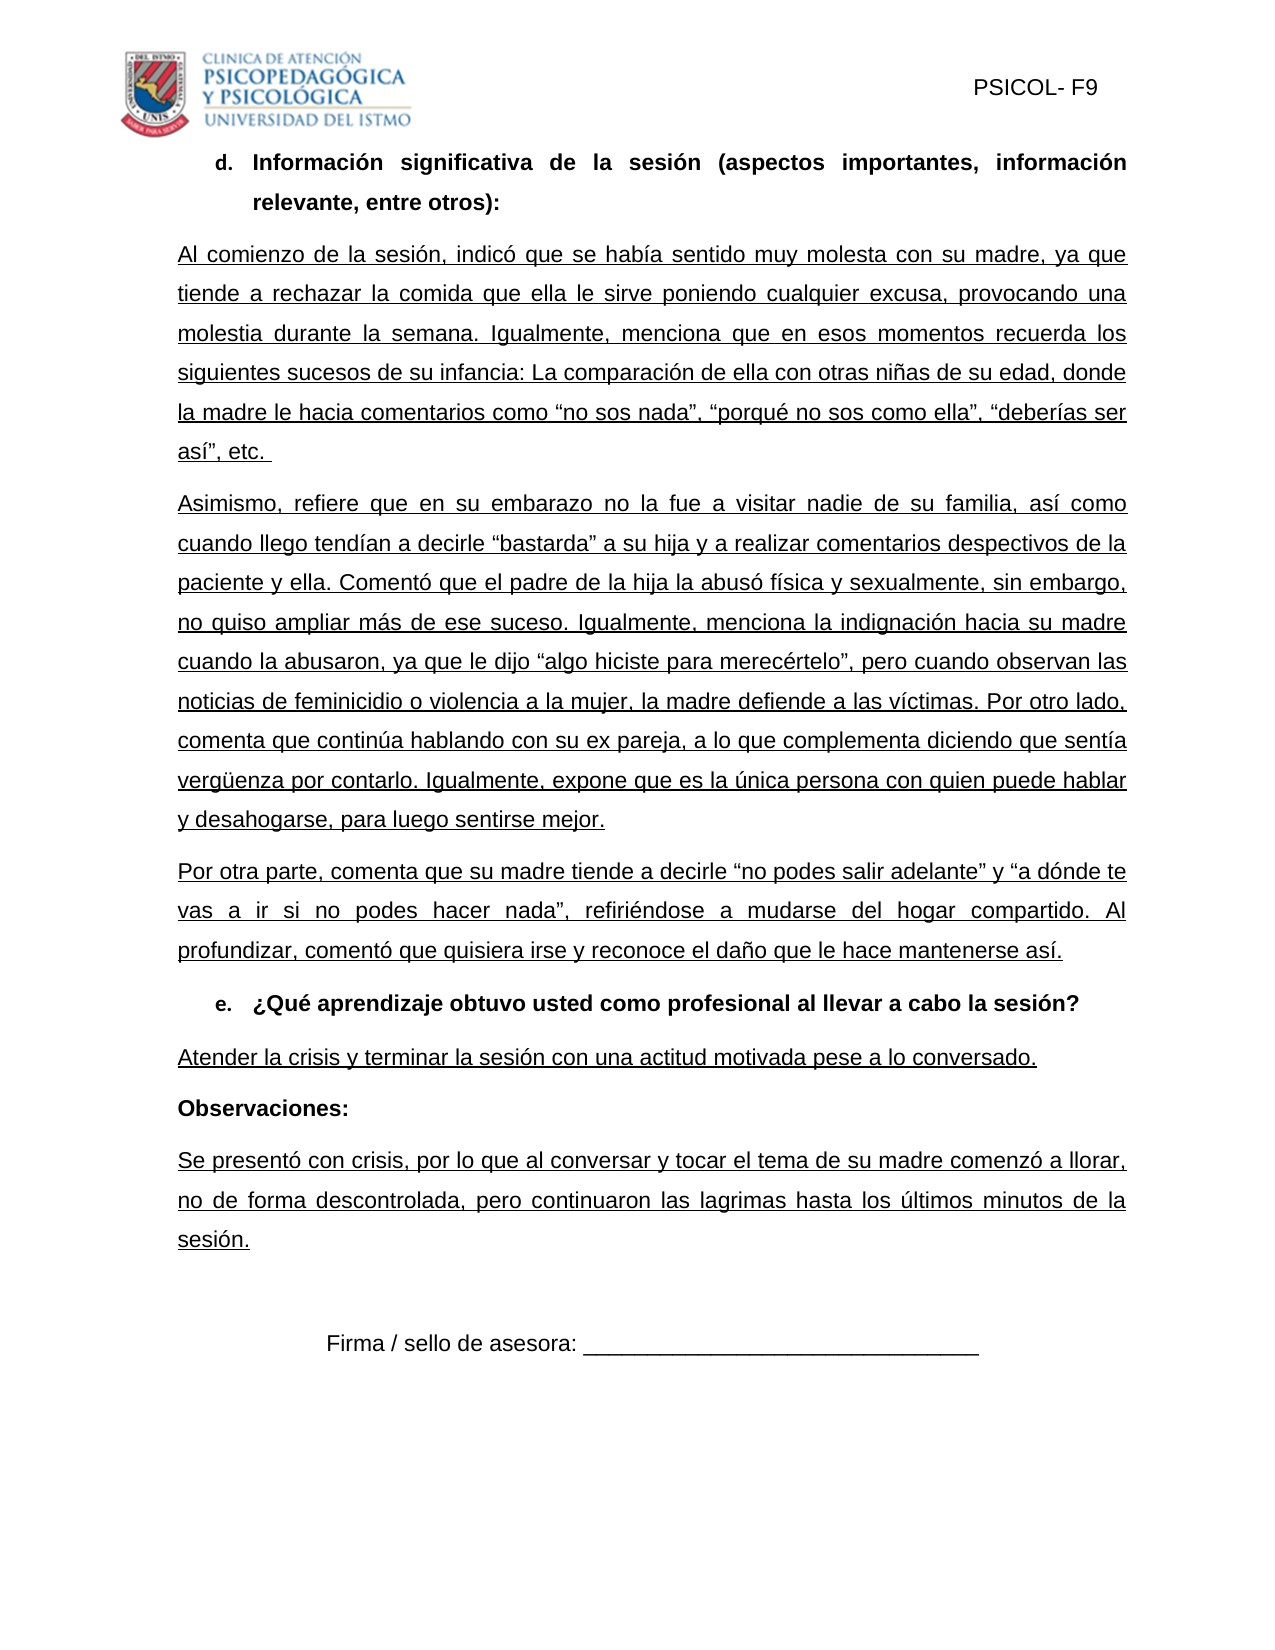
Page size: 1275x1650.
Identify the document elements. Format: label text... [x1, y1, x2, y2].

picture [65, 20, 437, 148]
text Observaciones: [177, 1095, 1127, 1122]
text Por otra parte, comenta que su madre tiende a decirle “no podes salir adelante” y “a dónde te vas a ir si no podes hacer nada”, refiriéndose a mudarse del hogar compartido. Al profundizar, comentó que quisiera irse y reconoce el daño que le hace mantenerse así. [177, 858, 1127, 881]
text Al comienzo de la sesión, indicó que se había sentido muy molesta con su madre, ya que tiende a rechazar la comida que ella le sirve poniendo cualquier excusa, provocando una molestia durante la semana. Igualmente, menciona que en esos momentos recuerda los siguientes sucesos de su infancia: La comparación de ella con otras niñas de su edad, donde la madre le hacia comentarios como “no sos nada”, “porqué no sos como ella”, “deberías ser así”, etc. [177, 304, 1127, 343]
text Al comienzo de la sesión, indicó que se había sentido muy molesta con su madre, ya que tiende a rechazar la comida que ella le sirve poniendo cualquier excusa, provocando una molestia durante la semana. Igualmente, menciona que en esos momentos recuerda los siguientes sucesos de su infancia: La comparación de ella con otras niñas de su edad, donde la madre le hacia comentarios como “no sos nada”, “porqué no sos como ella”, “deberías ser así”, etc. [177, 422, 1127, 464]
text Se presentó con crisis, por lo que al conversar y tocar el tema de su madre comenzó a llorar, no de forma descontrolada, pero continuaron las lagrimas hasta los últimos minutos de la sesión. [177, 1147, 1127, 1170]
text Firma / sello de asesora: _______________________________ [177, 1330, 1127, 1357]
list ¿Qué aprendizaje obtuvo usted como profesional al llevar a cabo la sesión? [215, 989, 1127, 1017]
text Se presentó con crisis, por lo que al conversar y tocar el tema de su madre comenzó a llorar, no de forma descontrolada, pero continuaron las lagrimas hasta los últimos minutos de la sesión. [177, 1171, 1127, 1253]
text Al comienzo de la sesión, indicó que se había sentido muy molesta con su madre, ya que tiende a rechazar la comida que ella le sirve poniendo cualquier excusa, provocando una molestia durante la semana. Igualmente, menciona que en esos momentos recuerda los siguientes sucesos de su infancia: La comparación de ella con otras niñas de su edad, donde la madre le hacia comentarios como “no sos nada”, “porqué no sos como ella”, “deberías ser así”, etc. [177, 265, 1127, 303]
text Al comienzo de la sesión, indicó que se había sentido muy molesta con su madre, ya que tiende a rechazar la comida que ella le sirve poniendo cualquier excusa, provocando una molestia durante la semana. Igualmente, menciona que en esos momentos recuerda los siguientes sucesos de su infancia: La comparación de ella con otras niñas de su edad, donde la madre le hacia comentarios como “no sos nada”, “porqué no sos como ella”, “deberías ser así”, etc. [177, 344, 1127, 421]
list Información significativa de la sesión (aspectos importantes, información relevante, entre otros): [215, 148, 1127, 215]
text Atender la crisis y terminar la sesión con una actitud motivada pese a lo conversado. [177, 1043, 1127, 1070]
text Por otra parte, comenta que su madre tiende a decirle “no podes salir adelante” y “a dónde te vas a ir si no podes hacer nada”, refiriéndose a mudarse del hogar compartido. Al profundizar, comentó que quisiera irse y reconoce el daño que le hace mantenerse así. [177, 882, 1127, 963]
